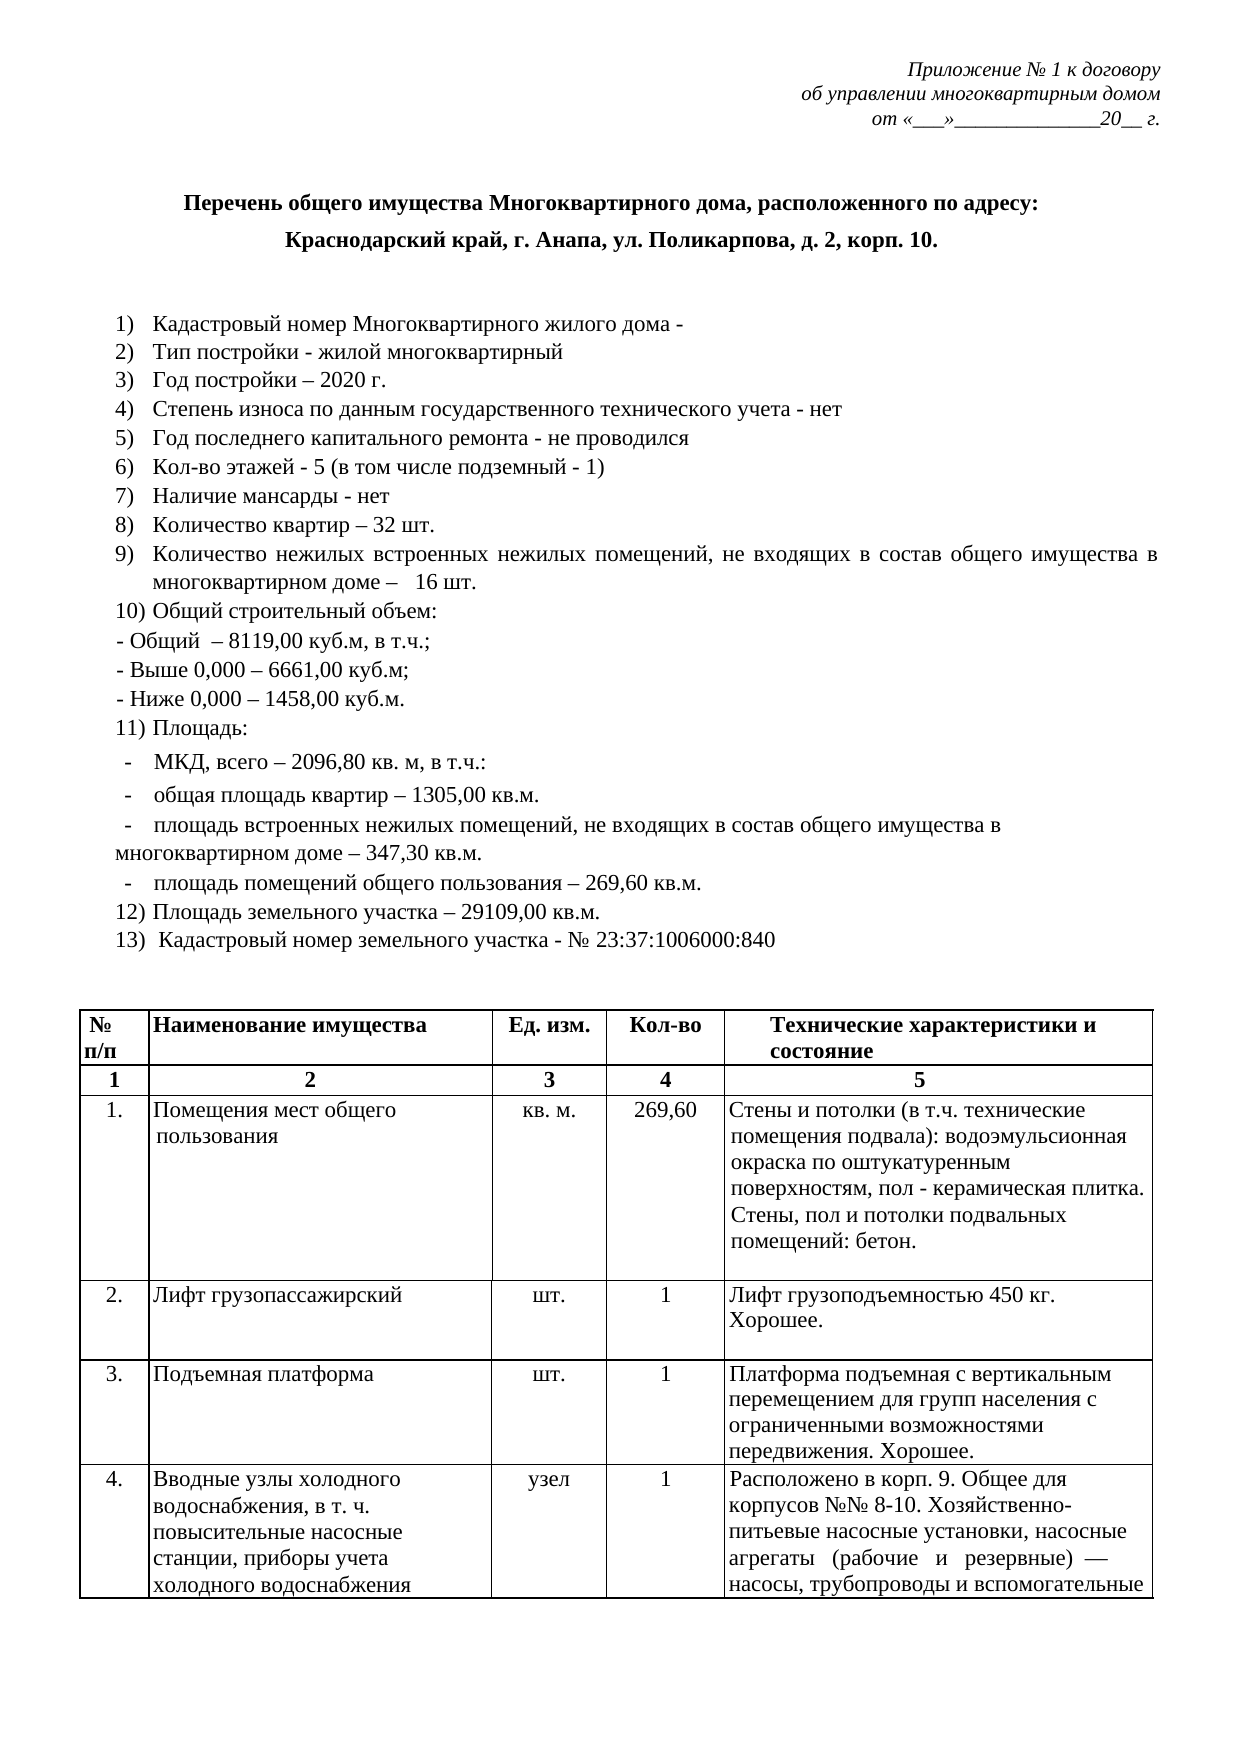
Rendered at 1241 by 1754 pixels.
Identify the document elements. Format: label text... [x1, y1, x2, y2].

list Наличие мансарды - нет [115, 481, 881, 509]
table_cell 1 [607, 1361, 724, 1464]
list Кол-во этажей - 5 (в том числе подземный - 1) [115, 452, 881, 480]
table_cell 269,60 [607, 1096, 724, 1280]
list Площадь земельного участка – 29109,00 кв.м. [115, 896, 1096, 925]
list Кадастровый номер земельного участка - № 23:37:1006000:840 [115, 925, 1096, 954]
text - Выше 0,000 – 6661,00 куб.м; [116, 655, 1160, 683]
list Площадь: [115, 713, 1160, 741]
table_cell 4 [607, 1066, 724, 1094]
list Тип постройки - жилой многоквартирный [115, 337, 742, 365]
text Приложение № 1 к договору [80, 57, 1160, 81]
table_cell 3 [493, 1066, 606, 1094]
table_header № п/п [81, 1011, 148, 1064]
table_cell Стены и потолки (в т.ч. технические помещения подвала): водоэмульсионная окраска по оштукатуренным поверхностям, пол - керамическая плитка. Стены, пол и потолки подвальных помещений: бетон. [725, 1096, 1152, 1280]
table_cell 1. [81, 1096, 148, 1280]
table_cell шт. [492, 1281, 606, 1359]
list площадь помещений общего пользования – 269,60 кв.м. [80, 867, 1160, 896]
table_cell 1 [607, 1281, 724, 1359]
table_cell 1 [81, 1066, 148, 1094]
table_cell 4. [81, 1465, 148, 1597]
table_cell Лифт грузопассажирский [150, 1281, 491, 1359]
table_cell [150, 1465, 491, 1597]
list Общий строительный объем: [115, 596, 1160, 624]
text от «___»______________20__ г. [80, 105, 1160, 129]
list Год последнего капитального ремонта - не проводился [115, 423, 881, 451]
table_cell шт. [492, 1361, 606, 1464]
text об управлении многоквартирным домом [80, 81, 1160, 105]
table_cell 5 [910, 1066, 1152, 1094]
list Количество нежилых встроенных нежилых помещений, не входящих в состав общего имущества в многоквартирном доме – 16 шт. [115, 539, 1160, 595]
text - Общий – 8119,00 куб.м, в т.ч.; [116, 626, 1160, 654]
list общая площадь квартир – 1305,00 кв.м. [80, 781, 1160, 807]
table_cell 2. [81, 1281, 148, 1359]
list Год постройки – 2020 г. [115, 365, 742, 393]
table_header Кол-во [607, 1011, 724, 1064]
table_header Ед. изм. [493, 1011, 606, 1064]
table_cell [725, 1465, 1152, 1597]
table_cell Платформа подъемная с вертикальным перемещением для групп населения с ограниченными возможностями передвижения. Хорошее. [725, 1361, 1152, 1464]
list Кадастровый номер Многоквартирного жилого дома - [115, 309, 742, 337]
text - Ниже 0,000 – 1458,00 куб.м. [116, 684, 1160, 712]
text Перечень общего имущества Многоквартирного дома, расположенного по адресу: [80, 188, 1143, 216]
table_header Наименование имущества [150, 1011, 492, 1064]
table_cell 1 [607, 1465, 724, 1597]
list площадь встроенных нежилых помещений, не входящих в состав общего имущества в многоквартирном доме – 347,30 кв.м. [115, 810, 1160, 866]
table_header Технические характеристики и состояние [725, 1011, 1152, 1064]
table_cell Подъемная платформа [150, 1361, 491, 1464]
table_cell [725, 1066, 910, 1094]
table_cell узел [492, 1465, 606, 1597]
list Степень износа по данным государственного технического учета - нет [115, 394, 881, 422]
table_cell 2 [150, 1066, 492, 1094]
table_cell 3. [81, 1361, 148, 1464]
list Количество квартир – 32 шт. [115, 509, 881, 538]
text Краснодарский край, г. Анапа, ул. Поликарпова, д. 2, корп. 10. [80, 224, 1143, 253]
table_cell Помещения мест общего пользования [150, 1096, 492, 1280]
list МКД, всего – 2096,80 кв. м, в т.ч.: [80, 748, 1160, 774]
table_cell Лифт грузоподъемностью 450 кг. Хорошее. [725, 1281, 1152, 1359]
table_cell кв. м. [493, 1096, 606, 1280]
